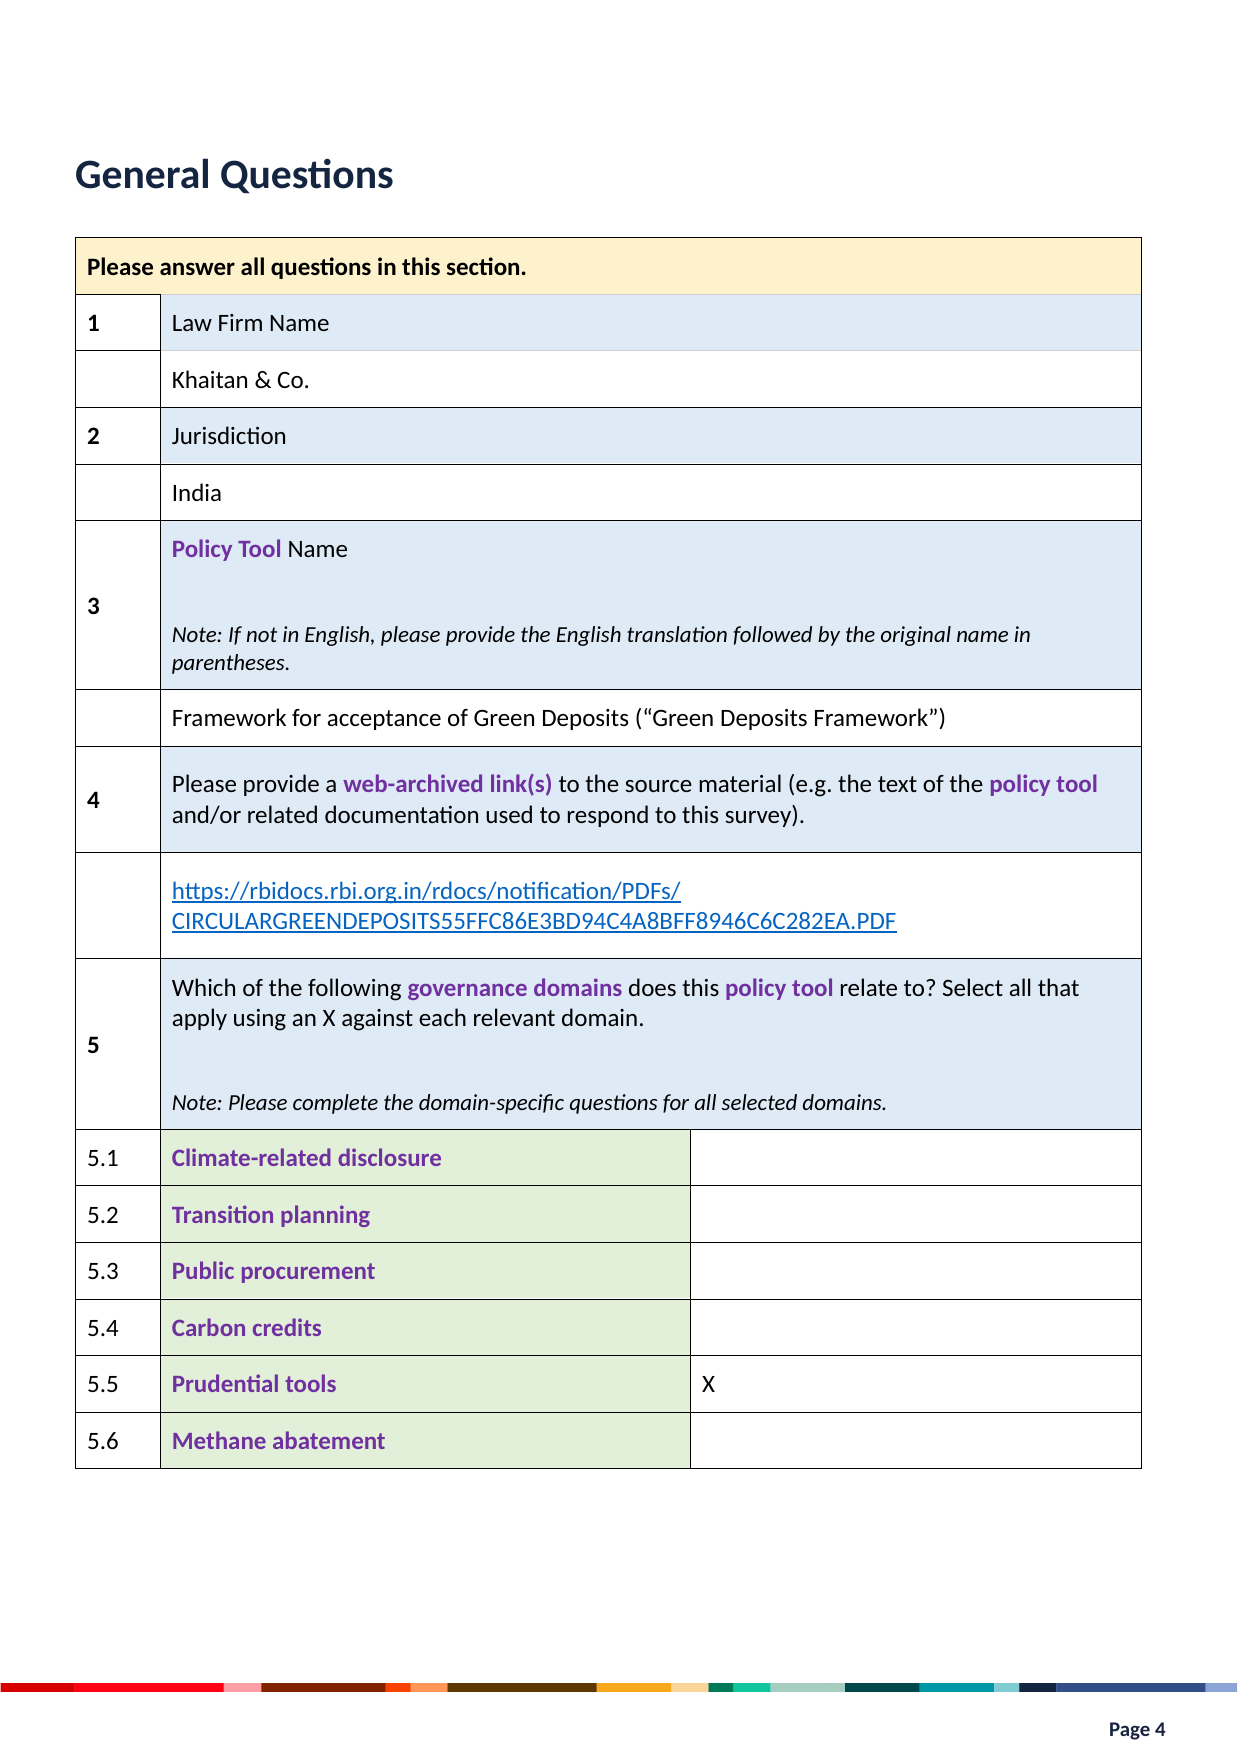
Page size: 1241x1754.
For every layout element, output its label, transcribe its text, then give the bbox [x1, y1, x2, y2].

table_cell 5.5 [76, 1356, 160, 1412]
table_cell 5.6 [76, 1413, 160, 1468]
table_cell [691, 1130, 1141, 1185]
table_cell Khaitan & Co. [161, 351, 1141, 407]
table_cell Prudential tools [161, 1356, 690, 1412]
table_cell [691, 1300, 1141, 1355]
table_cell https://rbidocs.rbi.org.in/rdocs/notification/PDFs/CIRCULARGREENDEPOSITS55FFC86E3BD94C4A8BFF8946C6C282EA.PDF [161, 853, 1141, 958]
table_cell X [691, 1356, 1141, 1412]
table_cell [76, 465, 160, 520]
table_cell 3 [76, 521, 160, 689]
table_cell 5 [76, 959, 160, 1129]
table_cell 1 [76, 295, 160, 350]
table_cell 2 [76, 408, 160, 463]
table_cell Law Firm Name [161, 295, 1141, 350]
table_cell Public procurement [161, 1243, 690, 1298]
table_cell [691, 1413, 1141, 1468]
table_cell [76, 853, 160, 958]
table_header Please answer all questions in this section. [76, 238, 1141, 294]
table_cell 5.1 [76, 1130, 160, 1185]
table_cell 5.2 [76, 1186, 160, 1242]
table_cell Please provide a web-archived link(s) to the source material (e.g. the text of the policy tool and/or related documentation used to respond to this survey). [161, 747, 1141, 852]
table_cell Framework for acceptance of Green Deposits (“Green Deposits Framework”) [161, 690, 1141, 746]
table_cell 5.4 [76, 1300, 160, 1355]
picture [0, 1683, 1236, 1692]
table_cell Climate-related disclosure [161, 1130, 690, 1185]
table_cell [76, 690, 160, 746]
table_cell Which of the following governance domains does this policy tool relate to? Select all that apply using an X against each relevant domain. Note: Please complete the domain-specific questions for all selected domains. [161, 959, 1141, 1129]
table_cell [691, 1186, 1141, 1242]
table_cell 5.3 [76, 1243, 160, 1298]
table_cell Policy Tool Name Note: If not in English, please provide the English translation followed by the original name in parentheses. [161, 521, 1141, 689]
table_cell 4 [76, 747, 160, 852]
table_cell [76, 351, 160, 407]
table_cell India [161, 465, 1141, 520]
table_cell [691, 1243, 1141, 1298]
table_cell Methane abatement [161, 1413, 690, 1468]
subtitle General Questions [75, 148, 1165, 199]
table_cell Transition planning [161, 1186, 690, 1242]
table_cell Carbon credits [161, 1300, 690, 1355]
table_cell Jurisdiction [161, 408, 1141, 463]
